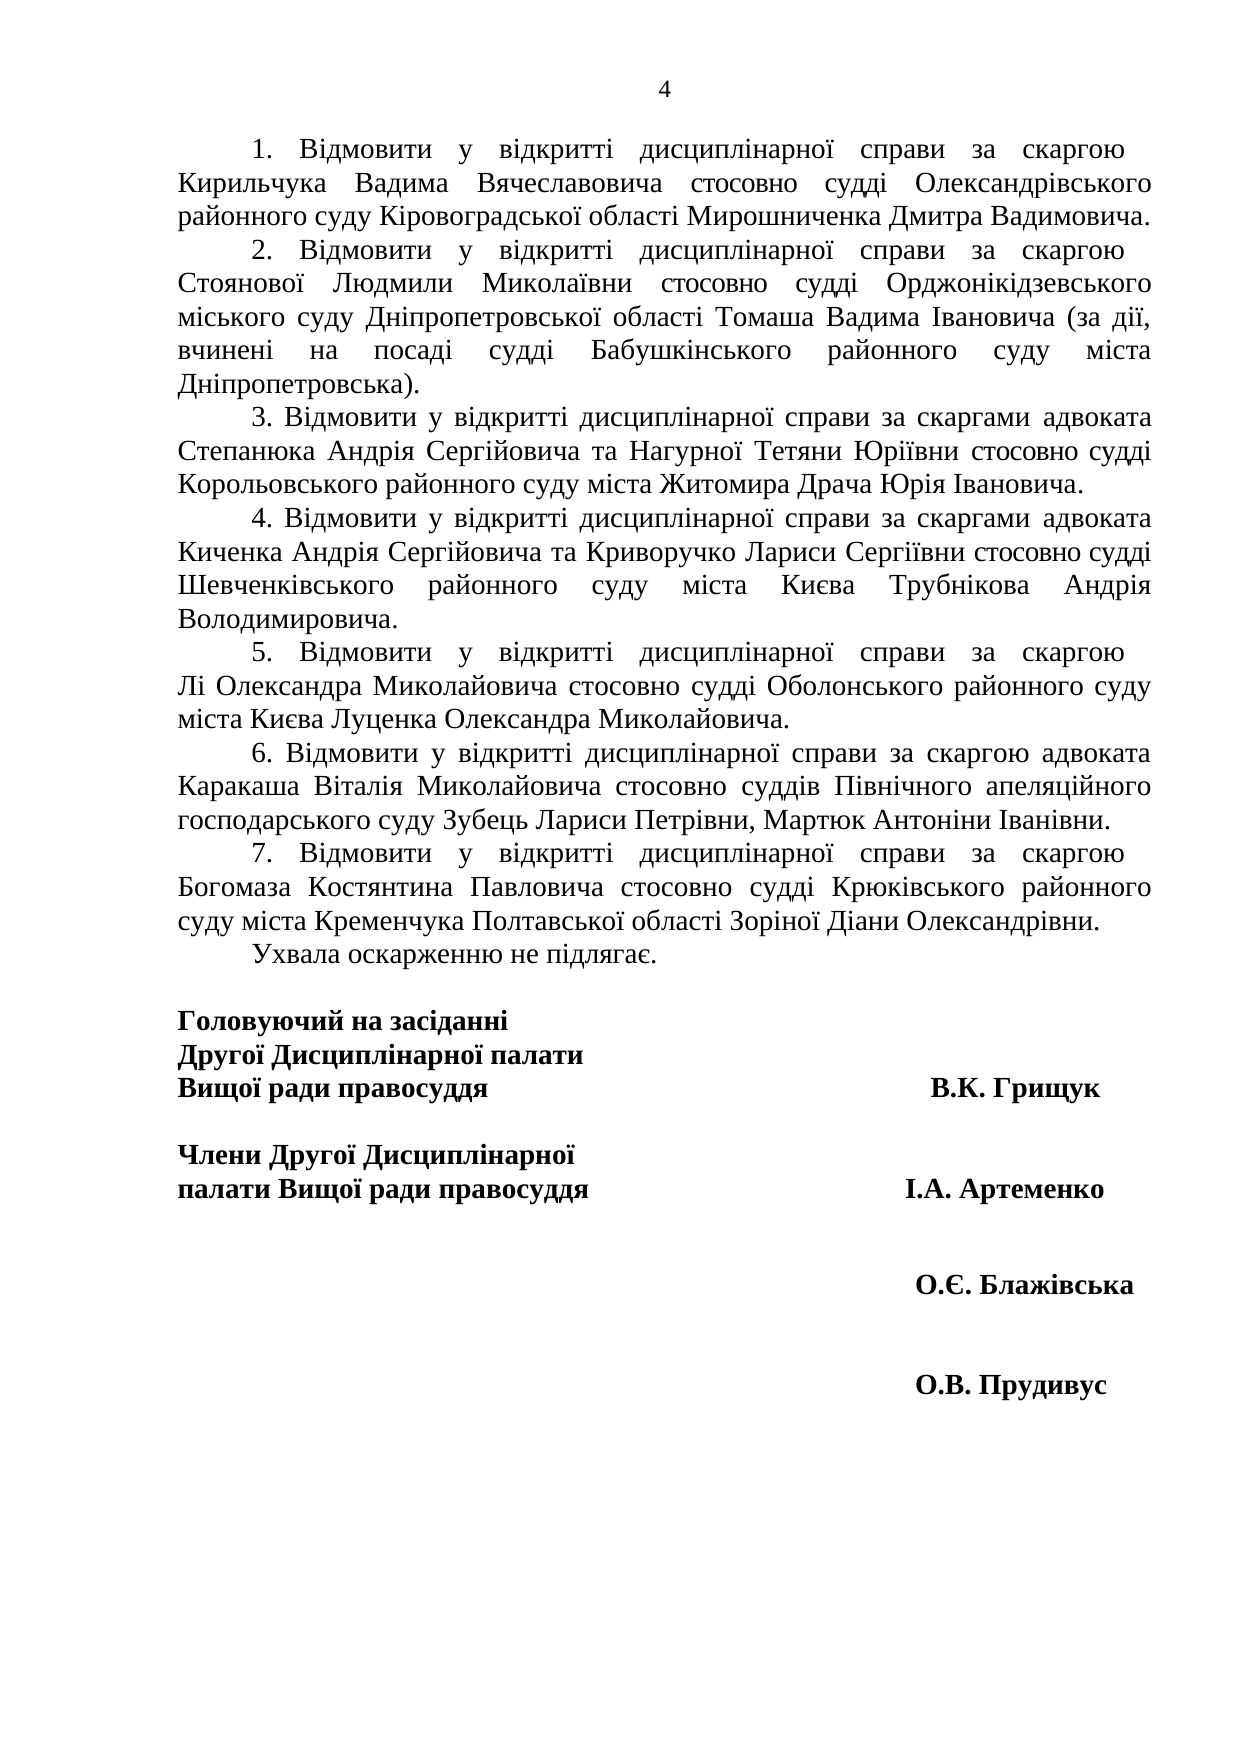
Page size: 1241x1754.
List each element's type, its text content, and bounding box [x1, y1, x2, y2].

text Ухвала оскарженню не підлягає. [177, 936, 1152, 970]
text 7. Відмовити у відкритті дисциплінарної справи за скаргою Богомаза Костянтина Павловича стосовно судді Крюківського районного суду міста Кременчука Полтавської області Зоріної Діани Олександрівни. [177, 836, 1152, 936]
text О.В. Прудивус [841, 1367, 1152, 1401]
text Вищої ради правосуддя В.К. Грищук [177, 1070, 1152, 1104]
text 6. Відмовити у відкритті дисциплінарної справи за скаргою адвоката Каракаша Віталія Миколайовича стосовно суддів Північного апеляційного господарського суду Зубець Лариси Петрівни, Мартюк Антоніни Іванівни. [177, 735, 1152, 836]
text 4. Відмовити у відкритті дисциплінарної справи за скаргами адвоката Киченка Андрія Сергійовича та Криворучко Лариси Сергіївни стосовно судді Шевченківського районного суду міста Києва Трубнікова Андрія Володимировича. [177, 500, 1152, 634]
text Члени Другої Дисциплінарної [177, 1137, 1152, 1171]
text 1. Відмовити у відкритті дисциплінарної справи за скаргою Кирильчука Вадима Вячеславовича стосовно судді Олександрівського районного суду Кіровоградської області Мирошниченка Дмитра Вадимовича. [177, 131, 1152, 232]
text 5. Відмовити у відкритті дисциплінарної справи за скаргою Лі Олександра Миколайовича стосовно судді Оболонського районного суду міста Києва Луценка Олександра Миколайовича. [177, 634, 1152, 735]
text Другої Дисциплінарної палати [177, 1037, 1152, 1070]
text О.Є. Блажівська [841, 1267, 1152, 1300]
text палати Вищої ради правосуддя І.А. Артеменко [177, 1171, 1152, 1204]
text Головуючий на засіданні [177, 1003, 1152, 1037]
text 2. Відмовити у відкритті дисциплінарної справи за скаргою Стоянової Людмили Миколаївни стосовно судді Орджонікідзевського міського суду Дніпропетровської області Томаша Вадима Івановича (за дії, вчинені на посаді судді Бабушкінського районного суду міста Дніпропетровська). [177, 232, 1152, 399]
text 3. Відмовити у відкритті дисциплінарної справи за скаргами адвоката Степанюка Андрія Сергійовича та Нагурної Тетяни Юріївни стосовно судді Корольовського районного суду міста Житомира Драча Юрія Івановича. [177, 399, 1152, 500]
